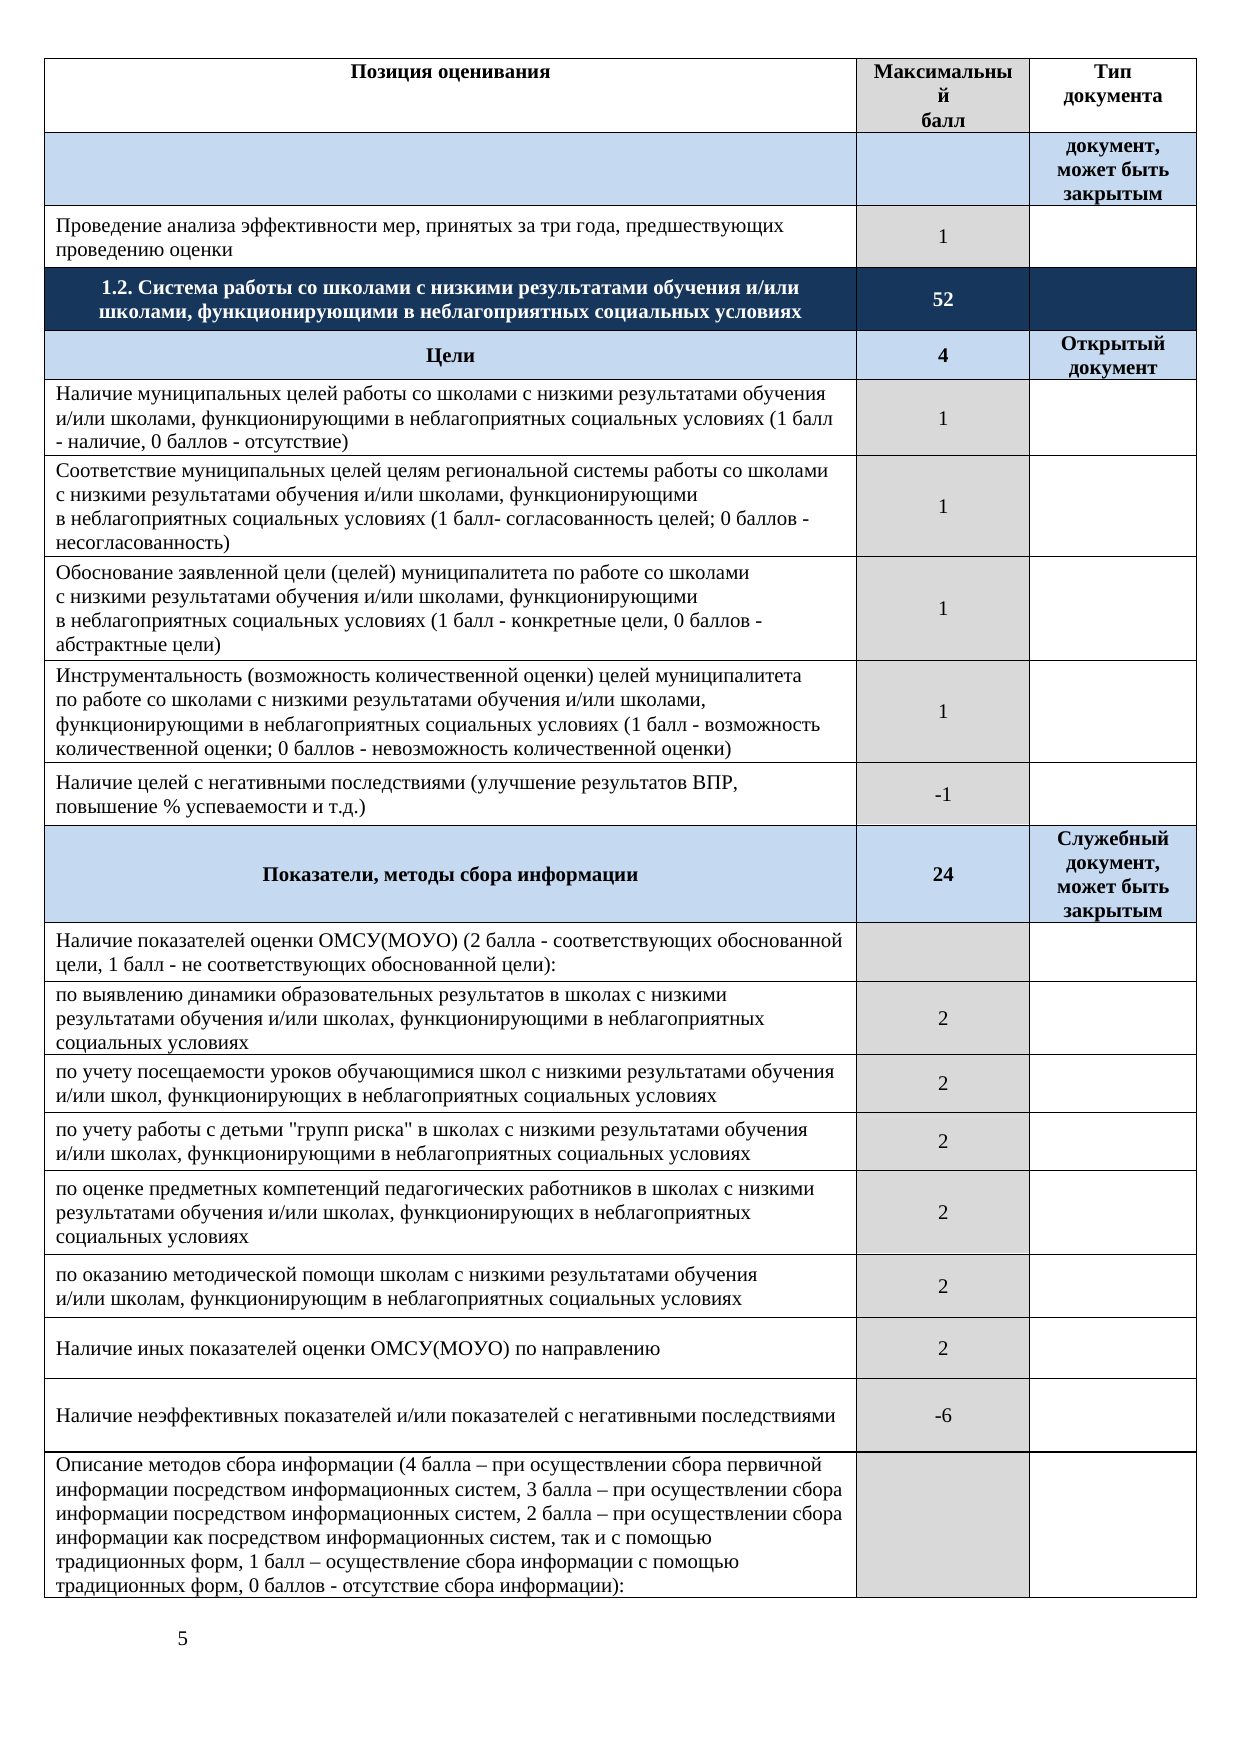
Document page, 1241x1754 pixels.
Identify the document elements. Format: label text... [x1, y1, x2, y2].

table_cell [857, 923, 1029, 981]
table_cell 1 [857, 206, 1029, 267]
table_cell 2 [857, 982, 1029, 1054]
table_cell [1030, 206, 1196, 267]
table_cell [1030, 661, 1196, 762]
table_cell [1030, 1171, 1196, 1253]
table_cell Наличие иных показателей оценки ОМСУ(МОУО) по направлению [45, 1318, 856, 1378]
table_cell 2 [857, 1318, 1029, 1378]
table_cell Наличие неэффективных показателей и/или показателей с негативными последствиями [45, 1379, 856, 1451]
table_cell [1030, 923, 1196, 981]
table_cell 1 [857, 456, 1029, 556]
table_cell [857, 1453, 1029, 1597]
table_cell [1030, 380, 1196, 455]
table_cell [1030, 982, 1196, 1054]
table_cell Наличие муниципальных целей работы со школами с низкими результатами обучения и/или школами, функционирующими в неблагоприятных социальных условиях (1 балл - наличие, 0 баллов - отсутствие) [45, 380, 856, 455]
table_cell 1.2. Система работы со школами с низкими результатами обучения и/или школами, функционирующими в неблагоприятных социальных условиях [45, 268, 856, 330]
table_header Максимальный балл [857, 59, 1029, 132]
table_cell [1030, 456, 1196, 556]
table_cell по выявлению динамики образовательных результатов в школах с низкими результатами обучения и/или школах, функционирующими в неблагоприятных социальных условиях [45, 982, 856, 1054]
table_cell Описание методов сбора информации (4 балла – при осуществлении сбора первичной информации посредством информационных систем, 3 балла – при осуществлении сбора информации посредством информационных систем, 2 балла – при осуществлении сбора информации как посредством информационных систем, так и с помощью традиционных форм, 1 балл – осуществление сбора информации с помощью традиционных форм, 0 баллов - отсутствие сбора информации): [45, 1453, 856, 1597]
table_cell [1030, 763, 1196, 824]
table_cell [1030, 133, 1196, 205]
table_cell по оценке предметных компетенций педагогических работников в школах с низкими результатами обучения и/или школах, функционирующих в неблагоприятных социальных условиях [45, 1171, 856, 1253]
table_cell Цели [45, 331, 856, 379]
table_cell [1030, 1379, 1196, 1451]
table_cell по оказанию методической помощи школам с низкими результатами обучения и/или школам, функционирующим в неблагоприятных социальных условиях [45, 1255, 856, 1317]
table_cell по учету работы с детьми "групп риска" в школах с низкими результатами обучения и/или школах, функционирующими в неблагоприятных социальных условиях [45, 1113, 856, 1170]
table_cell Показатели, методы сбора информации [45, 826, 856, 922]
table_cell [45, 133, 856, 205]
table_cell [1030, 1255, 1196, 1317]
table_cell 1 [857, 380, 1029, 455]
table_cell 1 [857, 557, 1029, 660]
table_cell 1 [857, 661, 1029, 762]
table_cell [1030, 1453, 1196, 1597]
table_cell 1 [857, 133, 1029, 205]
table_cell 24 [857, 826, 1029, 922]
table_cell по учету посещаемости уроков обучающимися школ с низкими результатами обучения и/или школ, функционирующих в неблагоприятных социальных условиях [45, 1055, 856, 1112]
table_cell 2 [857, 1055, 1029, 1112]
table_cell Служебный документ, может быть закрытым [1030, 826, 1196, 922]
table_cell Обоснование заявленной цели (целей) муниципалитета по работе со школами с низкими результатами обучения и/или школами, функционирующими в неблагоприятных социальных условиях (1 балл - конкретные цели, 0 баллов - абстрактные цели) [45, 557, 856, 660]
table_cell [1030, 1055, 1196, 1112]
table_cell Соответствие муниципальных целей целям региональной системы работы со школами с низкими результатами обучения и/или школами, функционирующими в неблагоприятных социальных условиях (1 балл- согласованность целей; 0 баллов - несогласованность) [45, 456, 856, 556]
table_cell 2 [857, 1255, 1029, 1317]
table_cell Открытый документ [1030, 331, 1196, 379]
table_cell [1030, 557, 1196, 660]
table_cell [1030, 1113, 1196, 1170]
table_cell Наличие показателей оценки ОМСУ(МОУО) (2 балла - соответствующих обоснованной цели, 1 балл - не соответствующих обоснованной цели): [45, 923, 856, 981]
table_header Тип документа [1030, 59, 1196, 132]
table_cell [1030, 268, 1196, 330]
table_cell Наличие целей с негативными последствиями (улучшение результатов ВПР, повышение % успеваемости и т.д.) [45, 763, 856, 824]
table_cell 2 [857, 1113, 1029, 1170]
table_cell 4 [857, 331, 1029, 379]
table_cell 2 [857, 1171, 1029, 1253]
table_header Позиция оценивания [45, 59, 856, 132]
table_cell Проведение анализа эффективности мер, принятых за три года, предшествующих проведению оценки [45, 206, 856, 267]
table_cell -6 [857, 1379, 1029, 1451]
table_cell [1030, 1318, 1196, 1378]
table_cell 52 [857, 268, 1029, 330]
table_cell Инструментальность (возможность количественной оценки) целей муниципалитета по работе со школами с низкими результатами обучения и/или школами, функционирующими в неблагоприятных социальных условиях (1 балл - возможность количественной оценки; 0 баллов - невозможность количественной оценки) [45, 661, 856, 762]
table_cell -1 [857, 763, 1029, 824]
